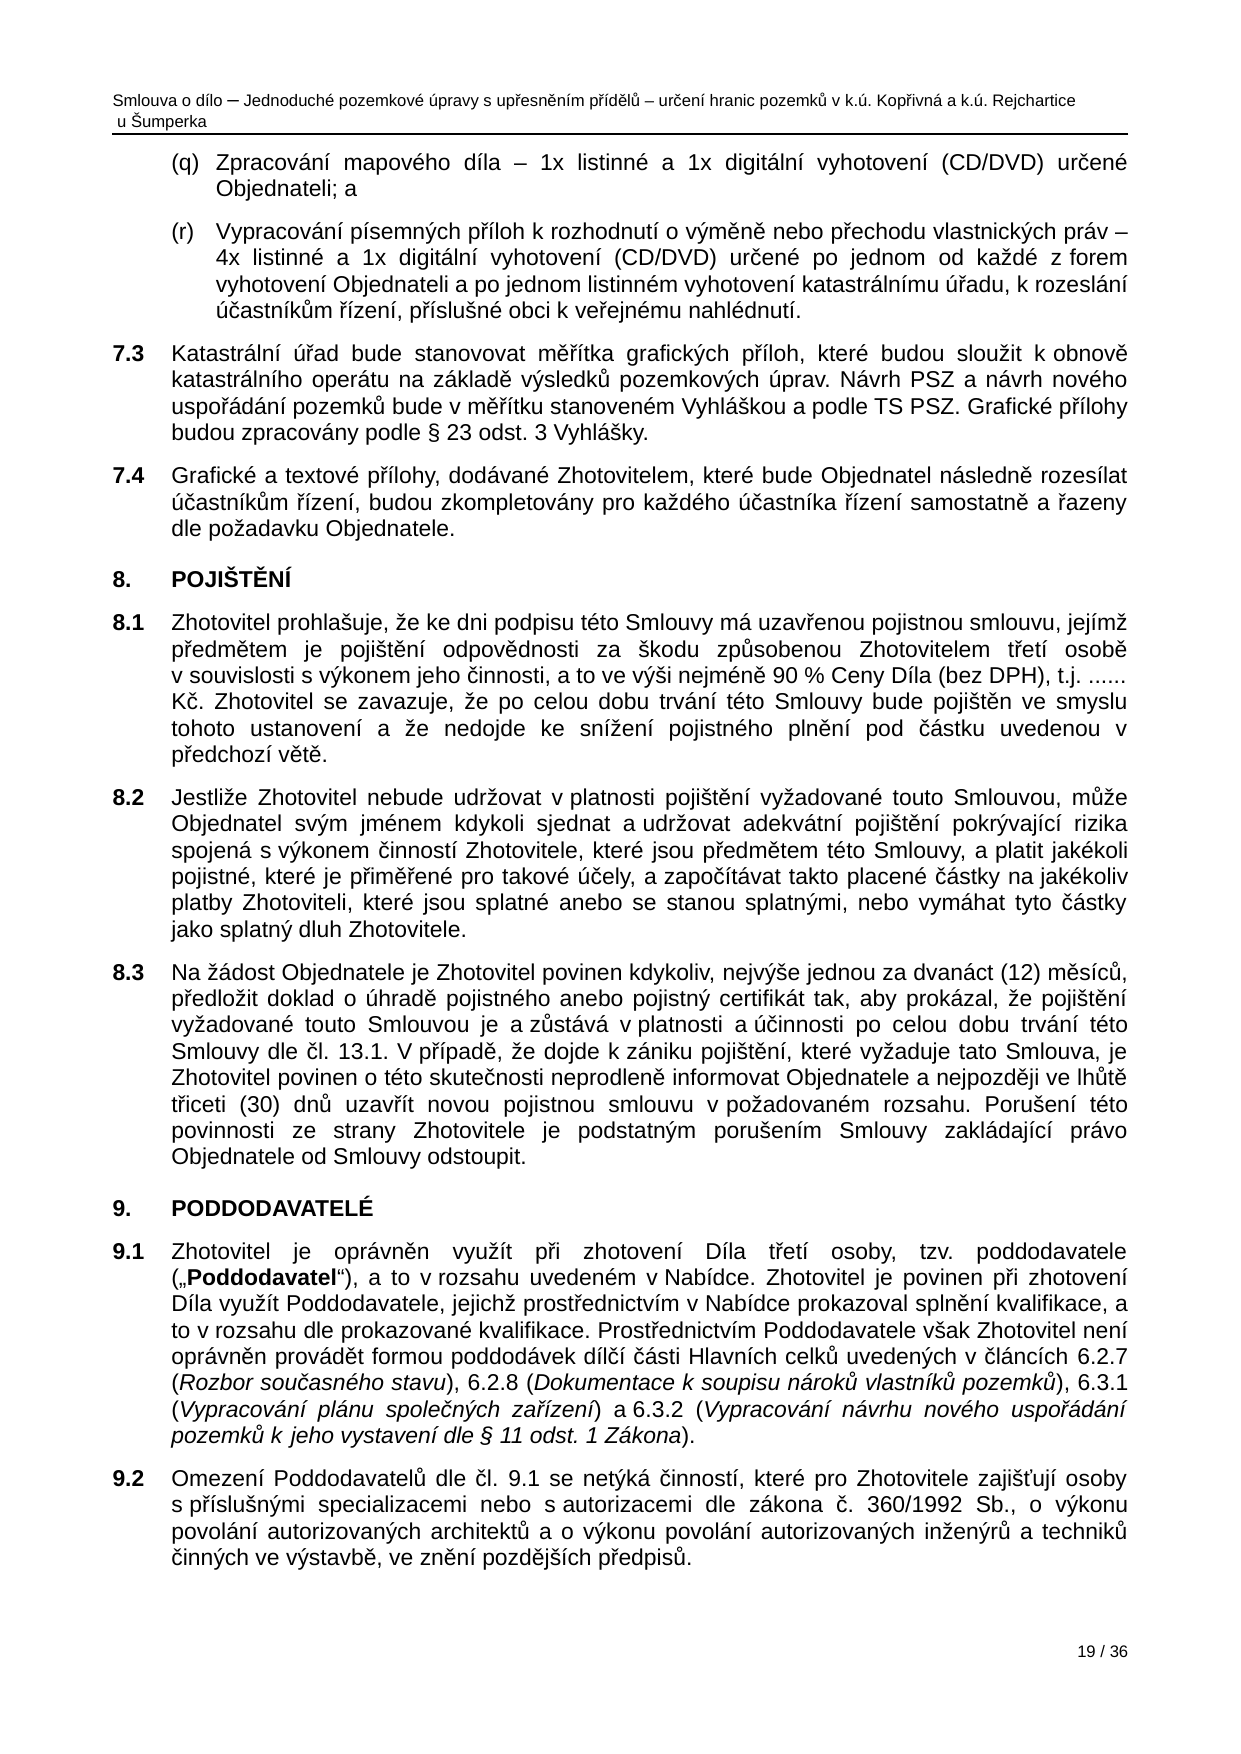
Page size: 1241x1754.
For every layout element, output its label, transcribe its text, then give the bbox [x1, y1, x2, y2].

text Pojištění [112, 566, 1128, 592]
list Zpracování mapového díla – 1x listinné a 1x digitální vyhotovení (CD/DVD) určené Objednateli; a [171, 148, 1128, 201]
text Zhotovitel prohlašuje, že ke dni podpisu této Smlouvy má uzavřenou pojistnou smlouvu, jejímž předmětem je pojištění odpovědnosti za škodu způsobenou Zhotovitelem třetí osobě v souvislosti s výkonem jeho činnosti, a to ve výši nejméně 90 % Ceny Díla (bez DPH), t.j. ...... Kč. Zhotovitel se zavazuje, že po celou dobu trvání této Smlouvy bude pojištěn ve smyslu tohoto ustanovení a že nedojde ke snížení pojistného plnění pod částku uvedenou v předchozí větě. [112, 609, 1128, 767]
list Vypracování písemných příloh k rozhodnutí o výměně nebo přechodu vlastnických práv – 4x listinné a 1x digitální vyhotovení (CD/DVD) určené po jednom od každé z forem vyhotovení Objednateli a po jednom listinném vyhotovení katastrálnímu úřadu, k rozeslání účastníkům řízení, příslušné obci k veřejnému nahlédnutí. [171, 218, 1128, 323]
text Poddodavatelé [112, 1194, 1128, 1221]
text Katastrální úřad bude stanovovat měřítka grafických příloh, které budou sloužit k obnově katastrálního operátu na základě výsledků pozemkových úprav. Návrh PSZ a návrh nového uspořádání pozemků bude v měřítku stanoveném Vyhláškou a podle TS PSZ. Grafické přílohy budou zpracovány podle § 23 odst. 3 Vyhlášky. [112, 340, 1128, 445]
text Zhotovitel je oprávněn využít při zhotovení Díla třetí osoby, tzv. poddodavatele („Poddodavatel“), a to v rozsahu uvedeném v Nabídce. Zhotovitel je povinen při zhotovení Díla využít Poddodavatele, jejichž prostřednictvím v Nabídce prokazoval splnění kvalifikace, a to v rozsahu dle prokazované kvalifikace. Prostřednictvím Poddodavatele však Zhotovitel není oprávněn provádět formou poddodávek dílčí části Hlavních celků uvedených v článcích 6.2.7 (Rozbor současného stavu), 6.2.8 (Dokumentace k soupisu nároků vlastníků pozemků), 6.3.1 (Vypracování plánu společných zařízení) a 6.3.2 (Vypracování návrhu nového uspořádání pozemků k jeho vystavení dle § 11 odst. 1 Zákona). [112, 1238, 1128, 1448]
text Omezení Poddodavatelů dle čl. 9.1 se netýká činností, které pro Zhotovitele zajišťují osoby s příslušnými specializacemi nebo s autorizacemi dle zákona č. 360/1992 Sb., o výkonu povolání autorizovaných architektů a o výkonu povolání autorizovaných inženýrů a techniků činných ve výstavbě, ve znění pozdějších předpisů. [112, 1465, 1128, 1571]
text Jestliže Zhotovitel nebude udržovat v platnosti pojištění vyžadované touto Smlouvou, může Objednatel svým jménem kdykoli sjednat a udržovat adekvátní pojištění pokrývající rizika spojená s výkonem činností Zhotovitele, které jsou předmětem této Smlouvy, a platit jakékoli pojistné, které je přiměřené pro takové účely, a započítávat takto placené částky na jakékoliv platby Zhotoviteli, které jsou splatné anebo se stanou splatnými, nebo vymáhat tyto částky jako splatný dluh Zhotovitele. [112, 784, 1128, 942]
text Na žádost Objednatele je Zhotovitel povinen kdykoliv, nejvýše jednou za dvanáct (12) měsíců, předložit doklad o úhradě pojistného anebo pojistný certifikát tak, aby prokázal, že pojištění vyžadované touto Smlouvou je a zůstává v platnosti a účinnosti po celou dobu trvání této Smlouvy dle čl. 13.1. V případě, že dojde k zániku pojištění, které vyžaduje tato Smlouva, je Zhotovitel povinen o této skutečnosti neprodleně informovat Objednatele a nejpozději ve lhůtě třiceti (30) dnů uzavřít novou pojistnou smlouvu v požadovaném rozsahu. Porušení této povinnosti ze strany Zhotovitele je podstatným porušením Smlouvy zakládající právo Objednatele od Smlouvy odstoupit. [112, 959, 1128, 1169]
text Grafické a textové přílohy, dodávané Zhotovitelem, které bude Objednatel následně rozesílat účastníkům řízení, budou zkompletovány pro každého účastníka řízení samostatně a řazeny dle požadavku Objednatele. [112, 462, 1128, 541]
